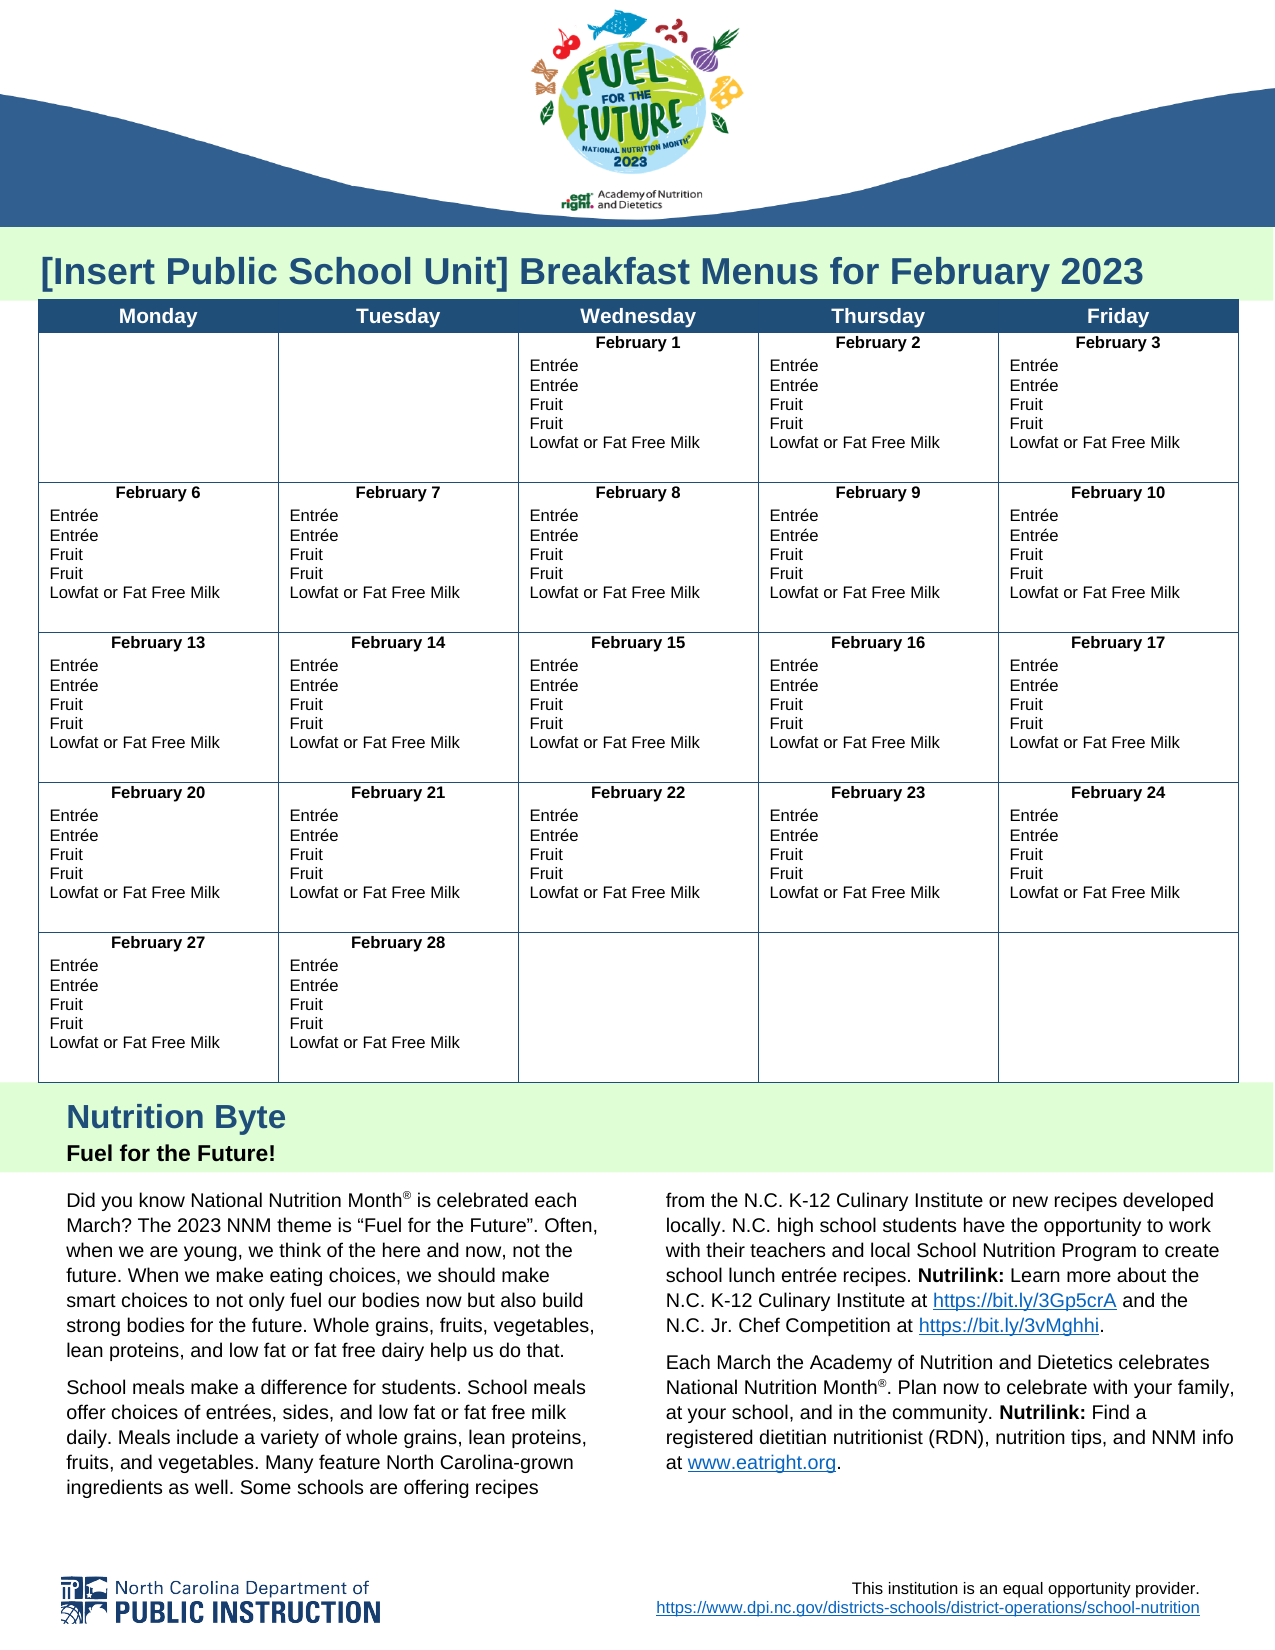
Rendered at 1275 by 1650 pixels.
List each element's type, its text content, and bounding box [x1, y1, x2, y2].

table_cell February 21 Entrée Entrée Fruit Fruit Lowfat or Fat Free Milk [279, 783, 518, 932]
table_cell February 24 Entrée Entrée Fruit Fruit Lowfat or Fat Free Milk [999, 783, 1238, 932]
table_cell February 2 Entrée Entrée Fruit Fruit Lowfat or Fat Free Milk [759, 333, 998, 482]
table_cell February 6 Entrée Entrée Fruit Fruit Lowfat or Fat Free Milk [39, 483, 278, 632]
subtitle [Insert Public School Unit] Breakfast Menus for February 2023 [40, 249, 1237, 292]
table_cell February 8 Entrée Entrée Fruit Fruit Lowfat or Fat Free Milk [519, 483, 758, 632]
table_cell [519, 933, 758, 1082]
picture [0, 0, 1275, 227]
table_cell February 16 Entrée Entrée Fruit Fruit Lowfat or Fat Free Milk [759, 633, 998, 782]
table_cell [39, 333, 278, 482]
table_cell February 20 Entrée Entrée Fruit Fruit Lowfat or Fat Free Milk [39, 783, 278, 932]
table_cell February 10 Entrée Entrée Fruit Fruit Lowfat or Fat Free Milk [999, 483, 1238, 632]
table_cell February 7 Entrée Entrée Fruit Fruit Lowfat or Fat Free Milk [279, 483, 518, 632]
table_header Wednesday [519, 300, 758, 332]
table_cell February 9 Entrée Entrée Fruit Fruit Lowfat or Fat Free Milk [759, 483, 998, 632]
table_cell February 23 Entrée Entrée Fruit Fruit Lowfat or Fat Free Milk [759, 783, 998, 932]
table_cell February 28 Entrée Entrée Fruit Fruit Lowfat or Fat Free Milk [279, 933, 518, 1082]
table_cell February 15 Entrée Entrée Fruit Fruit Lowfat or Fat Free Milk [519, 633, 758, 782]
table_cell February 13 Entrée Entrée Fruit Fruit Lowfat or Fat Free Milk [39, 633, 278, 782]
text Each March the Academy of Nutrition and Dietetics celebrates National Nutrition Month®. Plan now to celebrate with your family, at your school, and in the community. Nutrilink: Find a registered dietitian nutritionist (RDN), nutrition tips, and NNM info at www.eatright.org. [666, 1350, 1237, 1475]
table_cell [759, 933, 998, 1082]
table_cell February 22 Entrée Entrée Fruit Fruit Lowfat or Fat Free Milk [519, 783, 758, 932]
table_cell February 17 Entrée Entrée Fruit Fruit Lowfat or Fat Free Milk [999, 633, 1238, 782]
picture [61, 1576, 380, 1624]
table_cell [999, 933, 1238, 1082]
subtitle Fuel for the Future! [66, 1140, 1209, 1166]
subtitle Nutrition Byte [66, 1097, 1237, 1136]
table_cell February 14 Entrée Entrée Fruit Fruit Lowfat or Fat Free Milk [279, 633, 518, 782]
table_header Friday [999, 300, 1238, 332]
table_cell [279, 333, 518, 482]
text School meals make a difference for students. School meals offer choices of entrées, sides, and low fat or fat free milk daily. Meals include a variety of whole grains, lean proteins, fruits, and vegetables. Many feature North Carolina-grown ingredients as well. Some schools are offering recipes [66, 1375, 600, 1500]
table_cell February 3 Entrée Entrée Fruit Fruit Lowfat or Fat Free Milk [999, 333, 1238, 482]
text Did you know National Nutrition Month® is celebrated each March? The 2023 NNM theme is “Fuel for the Future”. Often, when we are young, we think of the here and now, not the future. When we make eating choices, we should make smart choices to not only fuel our bodies now but also build strong bodies for the future. Whole grains, fruits, vegetables, lean proteins, and low fat or fat free dairy help us do that. [66, 1187, 600, 1362]
table_cell February 1 Entrée Entrée Fruit Fruit Lowfat or Fat Free Milk [519, 333, 758, 482]
table_header Monday [39, 300, 278, 332]
table_cell February 27 Entrée Entrée Fruit Fruit Lowfat or Fat Free Milk [39, 933, 278, 1082]
text from the N.C. K-12 Culinary Institute or new recipes developed locally. N.C. high school students have the opportunity to work with their teachers and local School Nutrition Program to create school lunch entrée recipes. Nutrilink: Learn more about the N.C. K-12 Culinary Institute at https://bit.ly/3Gp5crA and the N.C. Jr. Chef Competition at https://bit.ly/3vMghhi. [666, 1187, 1228, 1337]
table_header Thursday [759, 300, 998, 332]
table_header Tuesday [279, 300, 518, 332]
